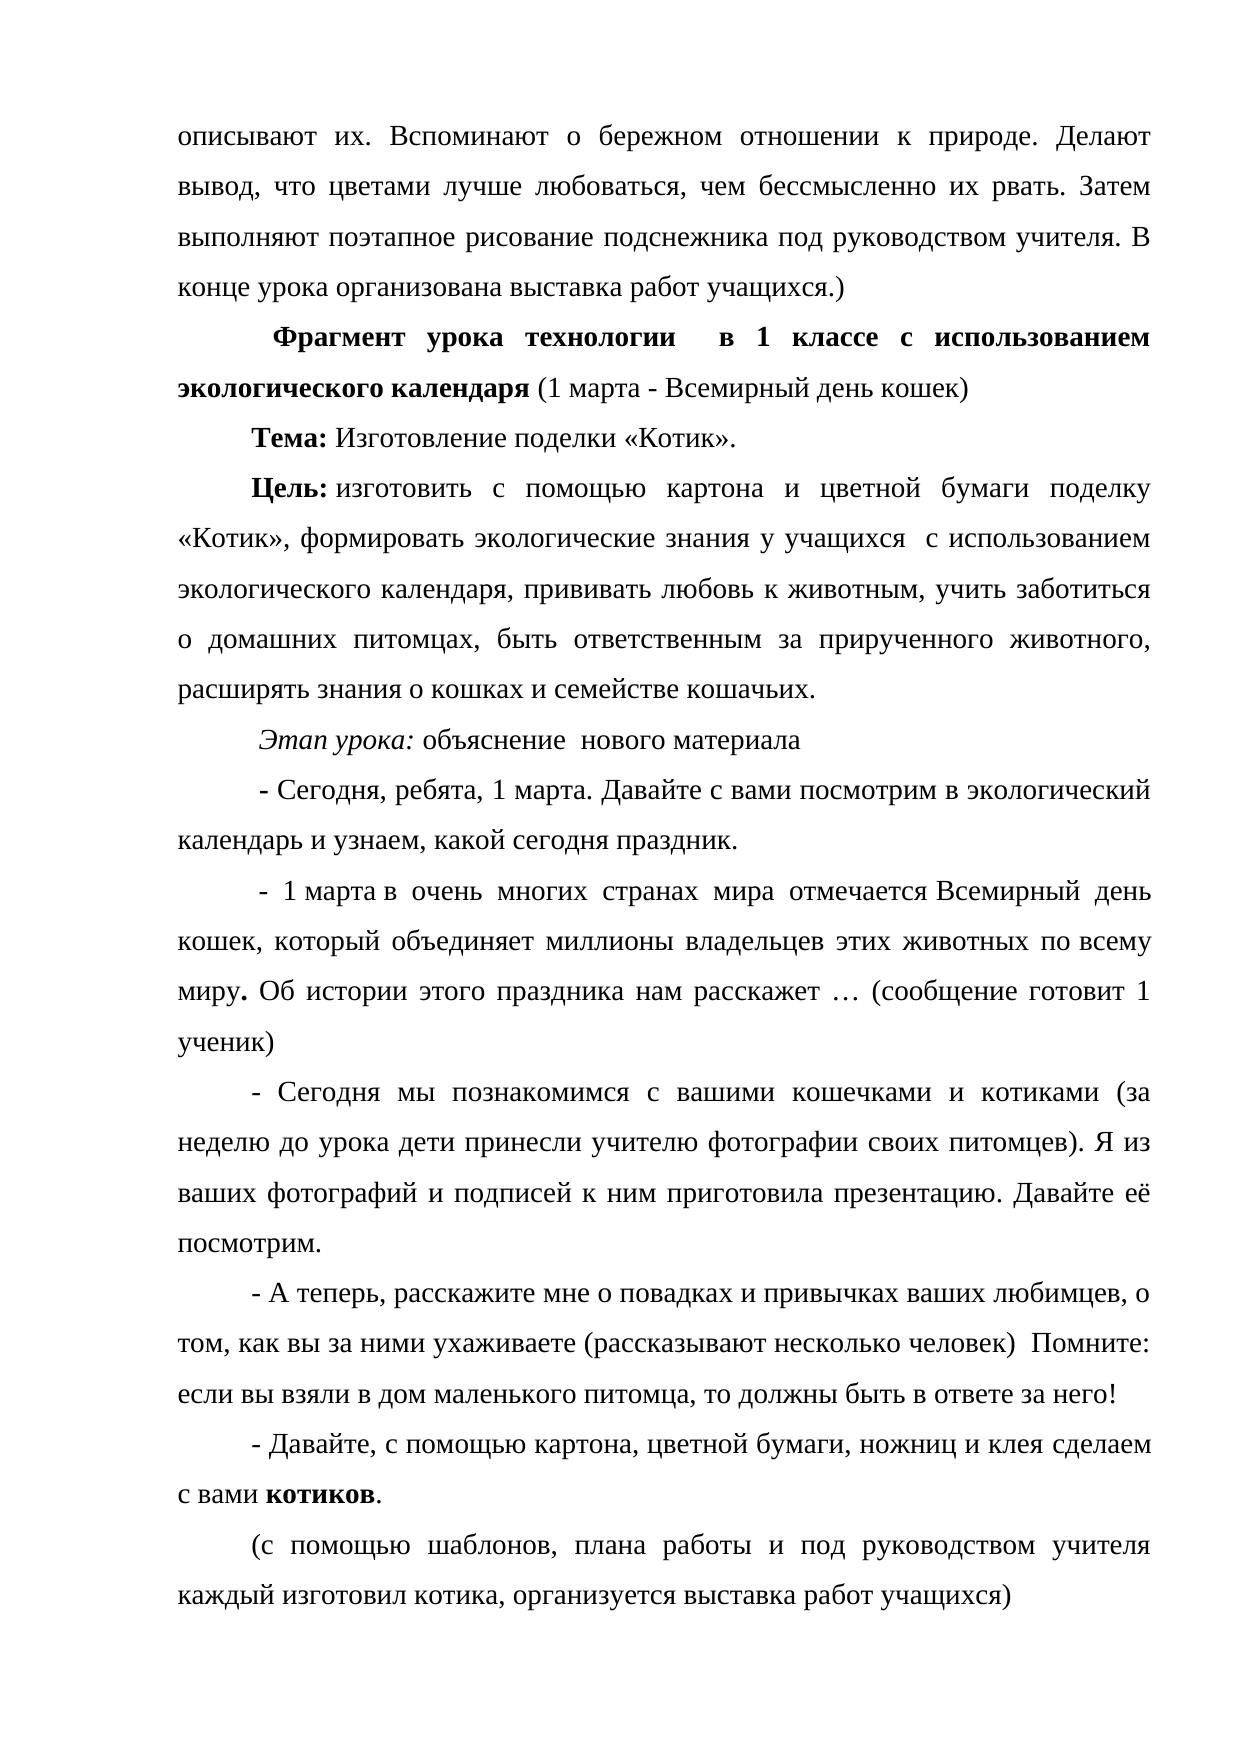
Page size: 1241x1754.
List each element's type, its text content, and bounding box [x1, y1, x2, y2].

text - Сегодня мы познакомимся с вашими кошечками и котиками (за неделю до урока дети принесли учителю фотографии своих питомцев). Я из ваших фотографий и подписей к ним приготовила презентацию. Давайте её посмотрим. [177, 1074, 1152, 1258]
text Фрагмент урока технологии в 1 классе с использованием экологического календаря (1 марта - Всемирный день кошек) [177, 319, 1152, 403]
text Цель: изготовить с помощью картона и цветной бумаги поделку «Котик», формировать экологические знания у учащихся с использованием экологического календаря, прививать любовь к животным, учить заботиться о домашних питомцах, быть ответственным за прирученного животного, расширять знания о кошках и семействе кошачьих. [177, 470, 1152, 705]
text (с помощью шаблонов, плана работы и под руководством учителя каждый изготовил котика, организуется выставка работ учащихся) [177, 1527, 1152, 1611]
text Этап урока: объяснение нового материала [177, 722, 1152, 755]
text Тема: Изготовление поделки «Котик». [177, 420, 1152, 453]
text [177, 118, 1152, 303]
text - Сегодня, ребята, 1 марта. Давайте с вами посмотрим в экологический календарь и узнаем, какой сегодня праздник. [177, 772, 1152, 856]
text - А теперь, расскажите мне о повадках и привычках ваших любимцев, о том, как вы за ними ухаживаете (рассказывают несколько человек) Помните: если вы взяли в дом маленького питомца, то должны быть в ответе за него! [177, 1275, 1152, 1409]
text - 1 марта в очень многих странах мира отмечается Всемирный день кошек, который объединяет миллионы владельцев этих животных по всему миру. Об истории этого праздника нам расскажет … (сообщение готовит 1 ученик) [177, 873, 1152, 1057]
text - Давайте, с помощью картона, цветной бумаги, ножниц и клея сделаем с вами котиков. [177, 1426, 1152, 1510]
